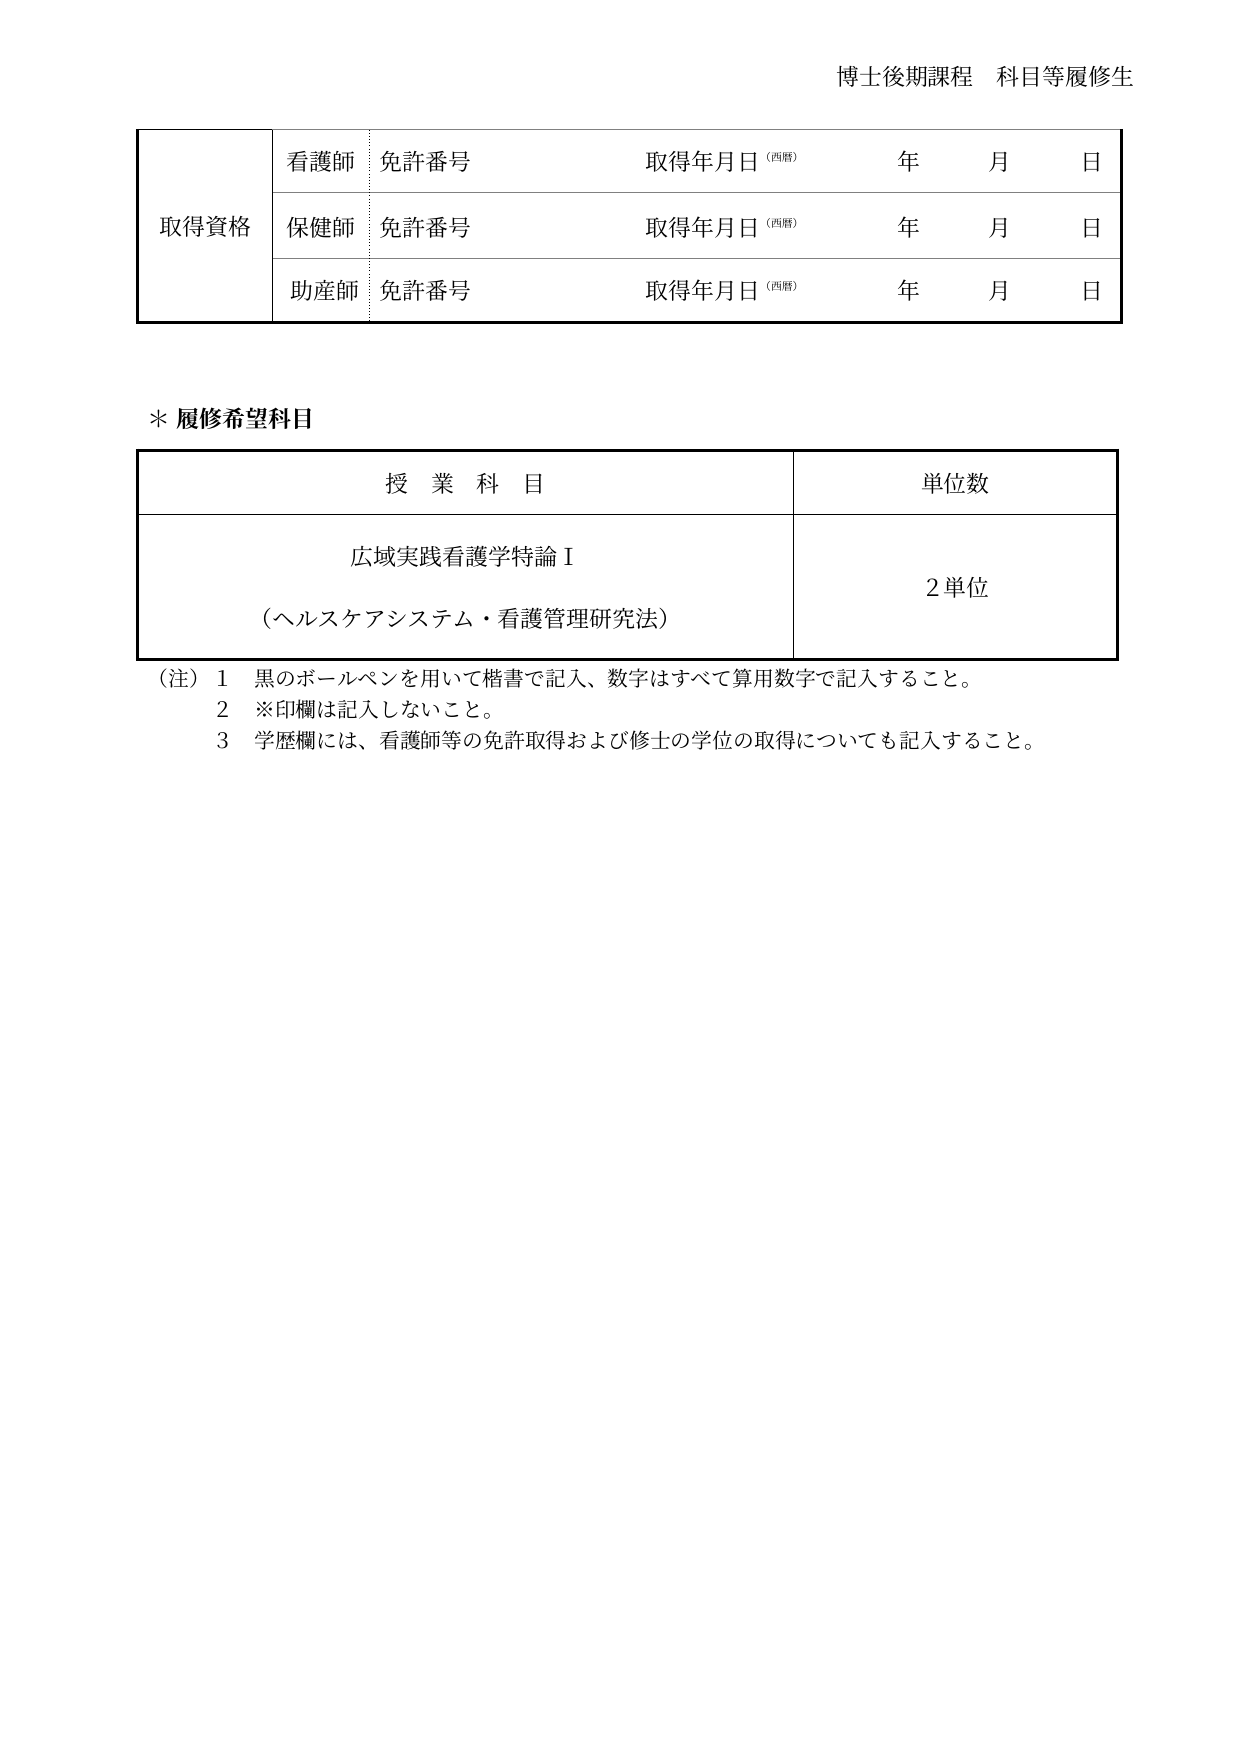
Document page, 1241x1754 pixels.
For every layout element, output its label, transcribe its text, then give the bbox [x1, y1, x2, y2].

text ３ 学歴欄には、看護師等の免許取得および修士の学位の取得についても記入すること。 [148, 724, 1134, 755]
table_cell 取得年月日（西暦） 年 月 日 [635, 259, 1120, 321]
text （注） １ 黒のボールペンを用いて楷書で記入、数字はすべて算用数字で記入すること。 [148, 661, 1134, 693]
table_header 授 業 科 目 [139, 452, 793, 514]
table_cell 取得年月日（西暦） 年 月 日 [635, 130, 1120, 192]
table_cell 取得年月日（西暦） 年 月 日 [635, 193, 1120, 257]
table_cell 看護師 [273, 130, 369, 192]
table_cell 免許番号 [369, 130, 635, 192]
table_cell 免許番号 [369, 193, 635, 257]
table_header 単位数 [794, 452, 1116, 514]
text ２ ※印欄は記入しないこと。 [148, 693, 1134, 724]
table_cell 取得資格 [139, 130, 272, 321]
table_cell ２単位 [794, 515, 1116, 658]
table_cell 免許番号 [369, 259, 635, 321]
table_cell 広域実践看護学特論Ⅰ （ヘルスケアシステム・看護管理研究法） [139, 515, 793, 658]
table_cell 保健師 [273, 193, 369, 257]
text ＊ 履修希望科目 [148, 386, 1134, 448]
table_cell 助産師 [273, 259, 369, 321]
